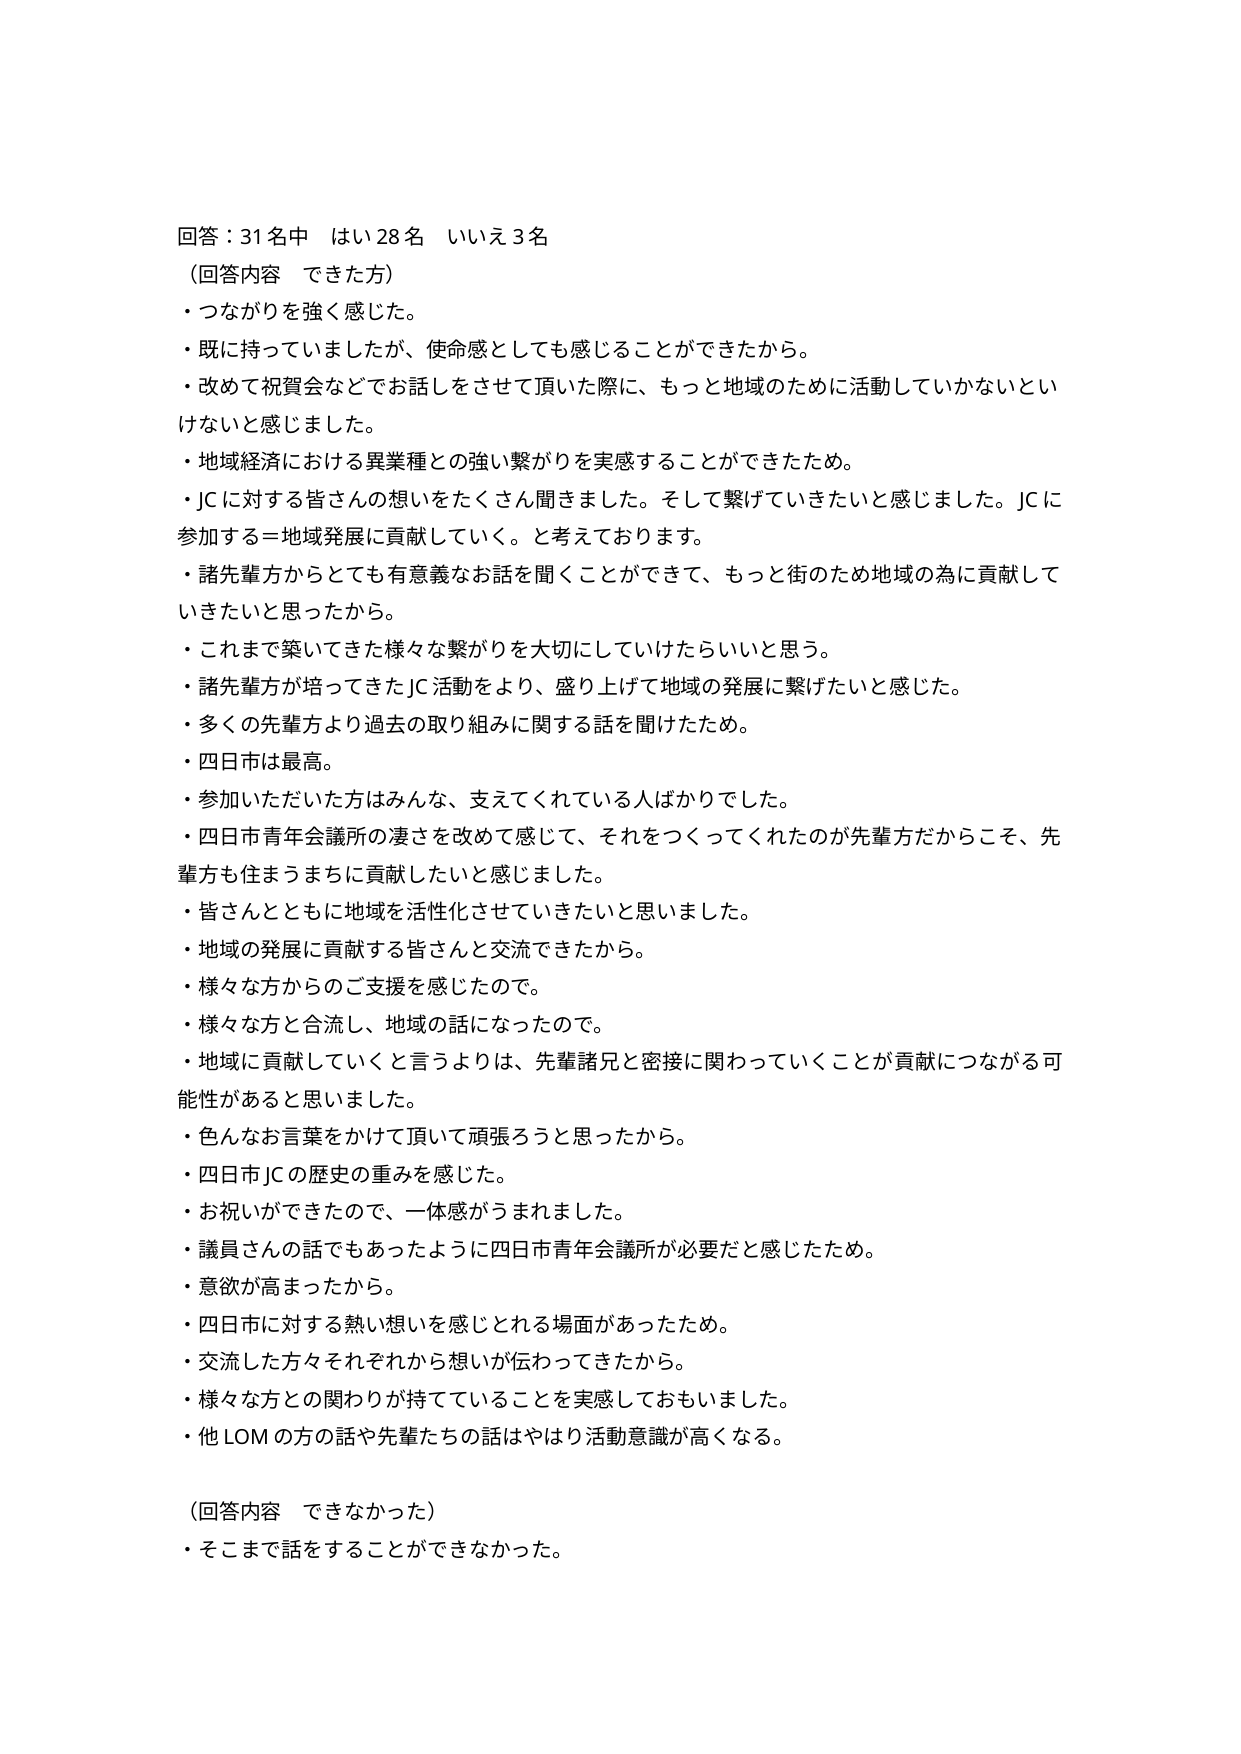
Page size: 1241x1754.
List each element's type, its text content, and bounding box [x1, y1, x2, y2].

text ・既に持っていましたが、使命感としても感じることができたから。 [177, 329, 1063, 367]
text ・四日市JCの歴史の重みを感じた。 [177, 1154, 1063, 1192]
text ・皆さんとともに地域を活性化させていきたいと思いました。 [177, 892, 1063, 929]
text ・改めて祝賀会などでお話しをさせて頂いた際に、もっと地域のために活動していかないといけないと感じました。 [177, 367, 1063, 442]
text ・様々な方と合流し、地域の話になったので。 [177, 1004, 1063, 1042]
text 回答：31名中 はい28名 いいえ3名 [177, 217, 1063, 254]
text ・様々な方との関わりが持てていることを実感しておもいました。 [177, 1379, 1063, 1417]
text ・JCに対する皆さんの想いをたくさん聞きました。そして繋げていきたいと感じました。JCに参加する＝地域発展に貢献していく。と考えております。 [177, 479, 1063, 554]
text （回答内容 できた方） [177, 254, 1063, 292]
text ・様々な方からのご支援を感じたので。 [177, 967, 1063, 1004]
text ・これまで築いてきた様々な繋がりを大切にしていけたらいいと思う。 [177, 629, 1063, 667]
text ・四日市青年会議所の凄さを改めて感じて、それをつくってくれたのが先輩方だからこそ、先輩方も住まうまちに貢献したいと感じました。 [177, 817, 1063, 892]
text ・四日市に対する熱い想いを感じとれる場面があったため。 [177, 1304, 1063, 1342]
text ・他LOMの方の話や先輩たちの話はやはり活動意識が高くなる。 [177, 1417, 1063, 1454]
text ・多くの先輩方より過去の取り組みに関する話を聞けたため。 [177, 704, 1063, 742]
text ・そこまで話をすることができなかった。 [177, 1529, 1063, 1567]
text ・交流した方々それぞれから想いが伝わってきたから。 [177, 1342, 1063, 1379]
text ・参加いただいた方はみんな、支えてくれている人ばかりでした。 [177, 779, 1063, 817]
text ・諸先輩方が培ってきたJC活動をより、盛り上げて地域の発展に繋げたいと感じた。 [177, 667, 1063, 704]
text ・お祝いができたので、一体感がうまれました。 [177, 1192, 1063, 1229]
text ・地域経済における異業種との強い繋がりを実感することができたため。 [177, 442, 1063, 479]
text ・諸先輩方からとても有意義なお話を聞くことができて、もっと街のため地域の為に貢献していきたいと思ったから。 [177, 554, 1063, 629]
text ・議員さんの話でもあったように四日市青年会議所が必要だと感じたため。 [177, 1229, 1063, 1267]
text ・地域の発展に貢献する皆さんと交流できたから。 [177, 929, 1063, 967]
text ・意欲が高まったから。 [177, 1267, 1063, 1304]
text （回答内容 できなかった） [177, 1492, 1063, 1529]
text ・地域に貢献していくと言うよりは、先輩諸兄と密接に関わっていくことが貢献につながる可能性があると思いました。 [177, 1042, 1063, 1117]
text ・つながりを強く感じた。 [177, 292, 1063, 329]
text ・四日市は最高。 [177, 742, 1063, 779]
text ・色んなお言葉をかけて頂いて頑張ろうと思ったから。 [177, 1117, 1063, 1154]
